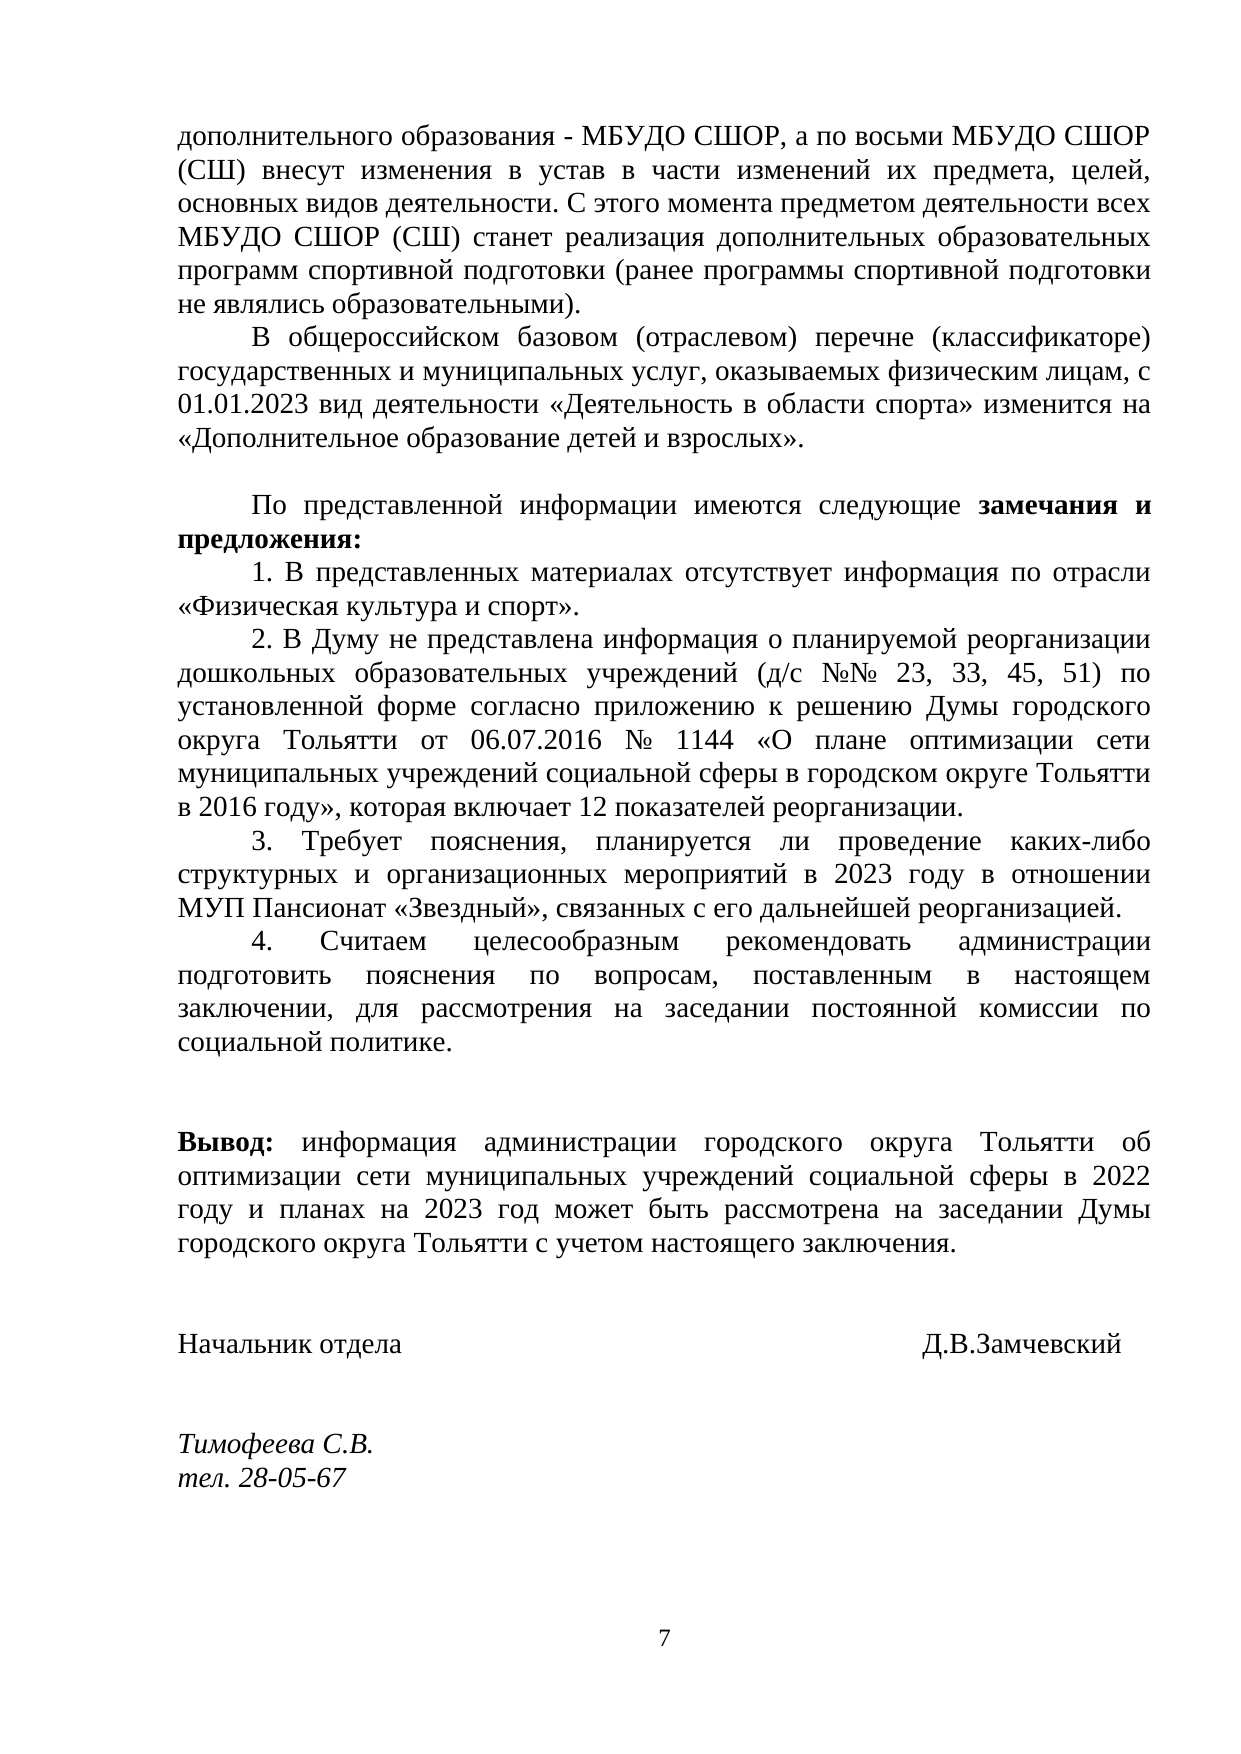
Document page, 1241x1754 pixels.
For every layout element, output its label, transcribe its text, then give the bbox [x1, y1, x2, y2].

text тел. 28-05-67 [177, 1460, 1152, 1493]
text 1. В представленных материалах отсутствует информация по отрасли «Физическая культура и спорт». [177, 554, 1152, 621]
text 4. Считаем целесообразным рекомендовать администрации подготовить пояснения по вопросам, поставленным в настоящем заключении, для рассмотрения на заседании постоянной комиссии по социальной политике. [177, 923, 1152, 1057]
text Вывод: информация администрации городского округа Тольятти об оптимизации сети муниципальных учреждений социальной сферы в 2022 году и планах на 2023 год может быть рассмотрена на заседании Думы городского округа Тольятти с учетом настоящего заключения. [177, 1124, 1152, 1259]
text По представленной информации имеются следующие замечания и предложения: [177, 487, 1152, 554]
text 3. Требует пояснения, планируется ли проведение каких-либо структурных и организационных мероприятий в 2023 году в отношении МУП Пансионат «Звездный», связанных с его дальнейшей реорганизацией. [177, 823, 1152, 923]
text В общероссийском базовом (отраслевом) перечне (классификаторе) государственных и муниципальных услуг, оказываемых физическим лицам, с 01.01.2023 вид деятельности «Деятельность в области спорта» изменится на «Дополнительное образование детей и взрослых». [177, 319, 1152, 454]
text Начальник отдела Д.В.Замчевский [177, 1326, 1152, 1359]
text Тимофеева С.В. [177, 1426, 1152, 1460]
text 2. В Думу не представлена информация о планируемой реорганизации дошкольных образовательных учреждений (д/с №№ 23, 33, 45, 51) по установленной форме согласно приложению к решению Думы городского округа Тольятти от 06.07.2016 № 1144 «О плане оптимизации сети муниципальных учреждений социальной сферы в городском округе Тольятти в 2016 году», которая включает 12 показателей реорганизации. [177, 621, 1152, 823]
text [177, 118, 1152, 319]
